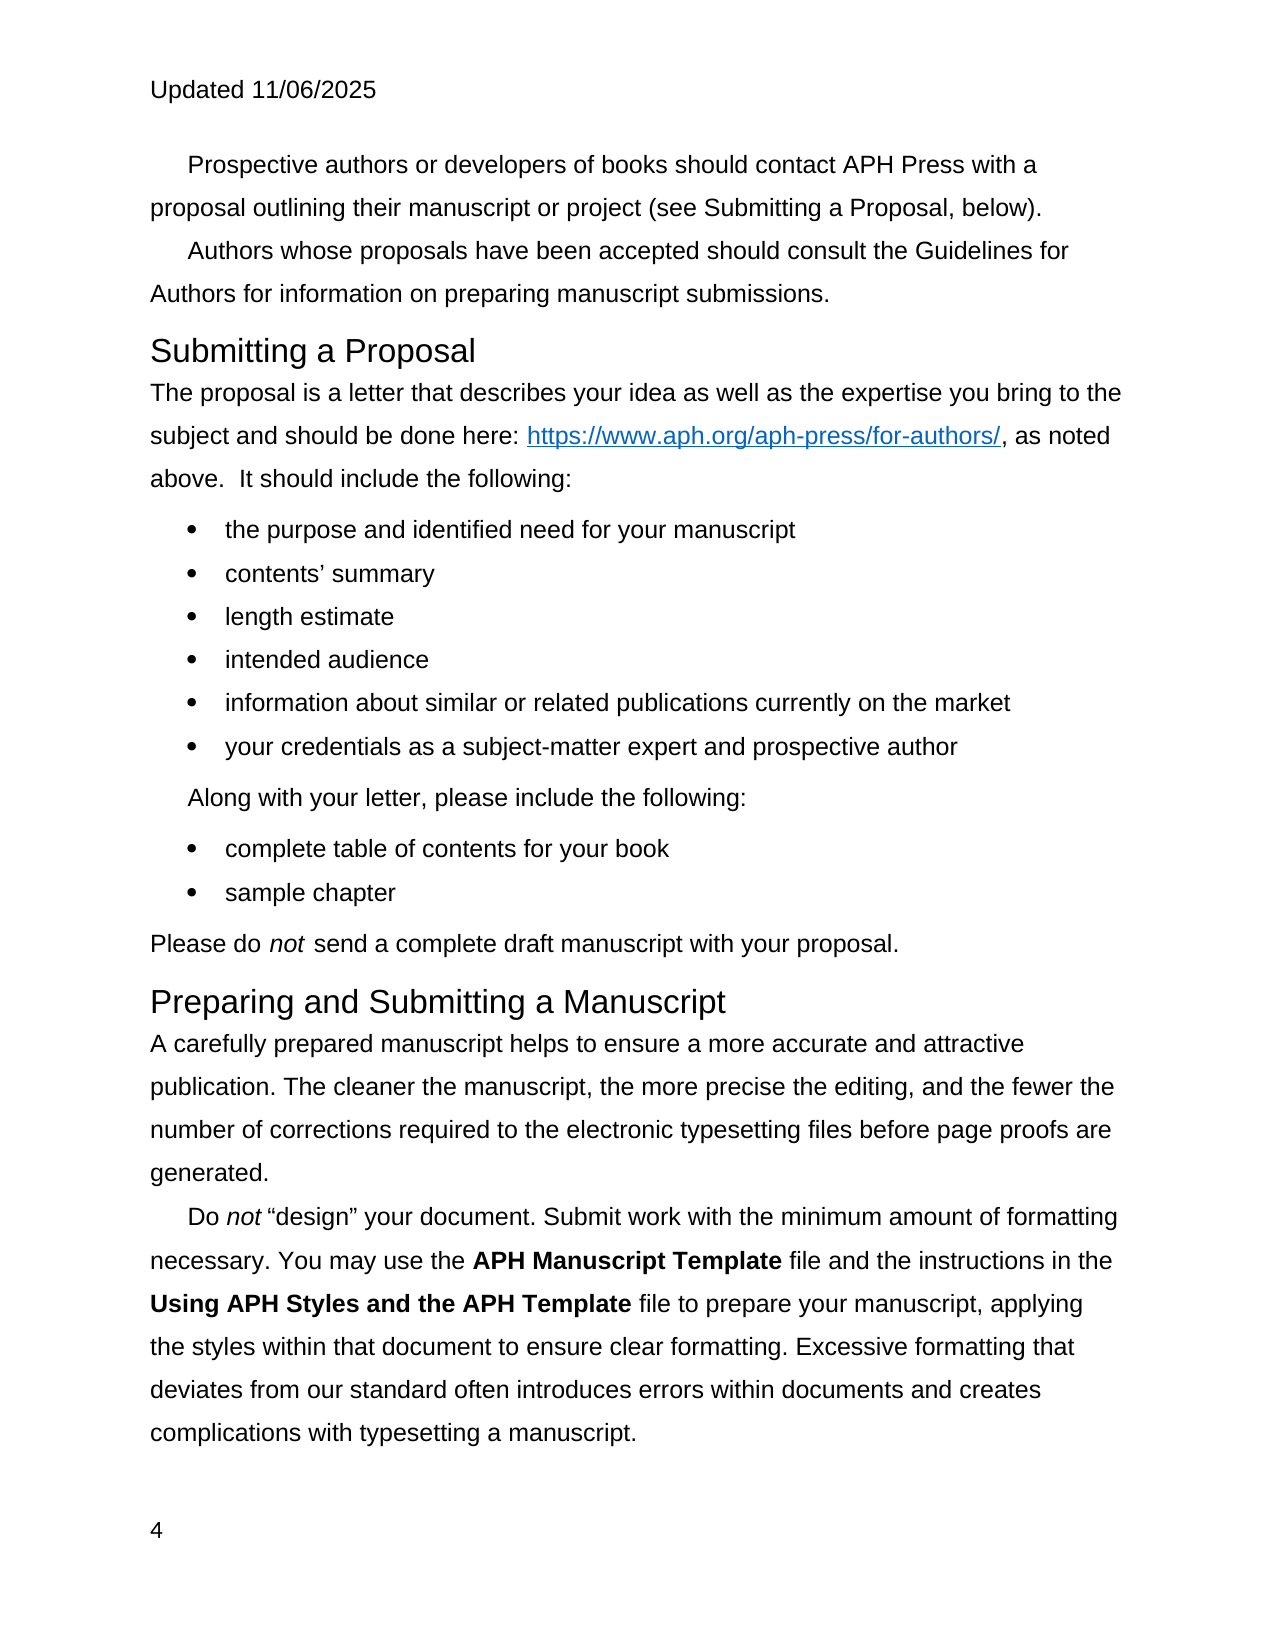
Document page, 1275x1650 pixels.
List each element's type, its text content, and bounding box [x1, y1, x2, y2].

list sample chapter [187, 878, 1125, 907]
list the purpose and identified need for your manuscript [187, 515, 1125, 544]
text The proposal is a letter that describes your idea as well as the expertise you bring to the subject and should be done here: https://www.aph.org/aph-press/for-authors/, as noted above. It should include the following: [150, 378, 1125, 493]
list contents’ summary [187, 558, 1125, 587]
text Prospective authors or developers of books should contact APH Press with a proposal outlining their manuscript or project (see Submitting a Proposal, below). [150, 150, 1125, 222]
list information about similar or related publications currently on the market [187, 688, 1125, 717]
text Along with your letter, please include the following: [150, 783, 1125, 812]
subtitle Preparing and Submitting a Manuscript [150, 982, 1125, 1021]
text Please do not send a complete draft manuscript with your proposal. [150, 929, 1125, 959]
text A carefully prepared manuscript helps to ensure a more accurate and attractive publication. The cleaner the manuscript, the more precise the editing, and the fewer the number of corrections required to the electronic typesetting files before page proofs are generated. [150, 1029, 1125, 1187]
list your credentials as a subject-matter expert and prospective author [187, 731, 1125, 760]
subtitle Submitting a Proposal [150, 331, 1125, 369]
text Authors whose proposals have been accepted should consult the Guidelines for Authors for information on preparing manuscript submissions. [150, 236, 1125, 308]
text Do not “design” your document. Submit work with the minimum amount of formatting necessary. You may use the APH Manuscript Template file and the instructions in the Using APH Styles and the APH Template file to prepare your manuscript, applying the styles within that document to ensure clear formatting. Excessive formatting that deviates from our standard often introduces errors within documents and creates complications with typesetting a manuscript. [150, 1202, 1125, 1447]
list intended audience [187, 645, 1125, 674]
list length estimate [187, 602, 1125, 631]
list complete table of contents for your book [187, 834, 1125, 863]
